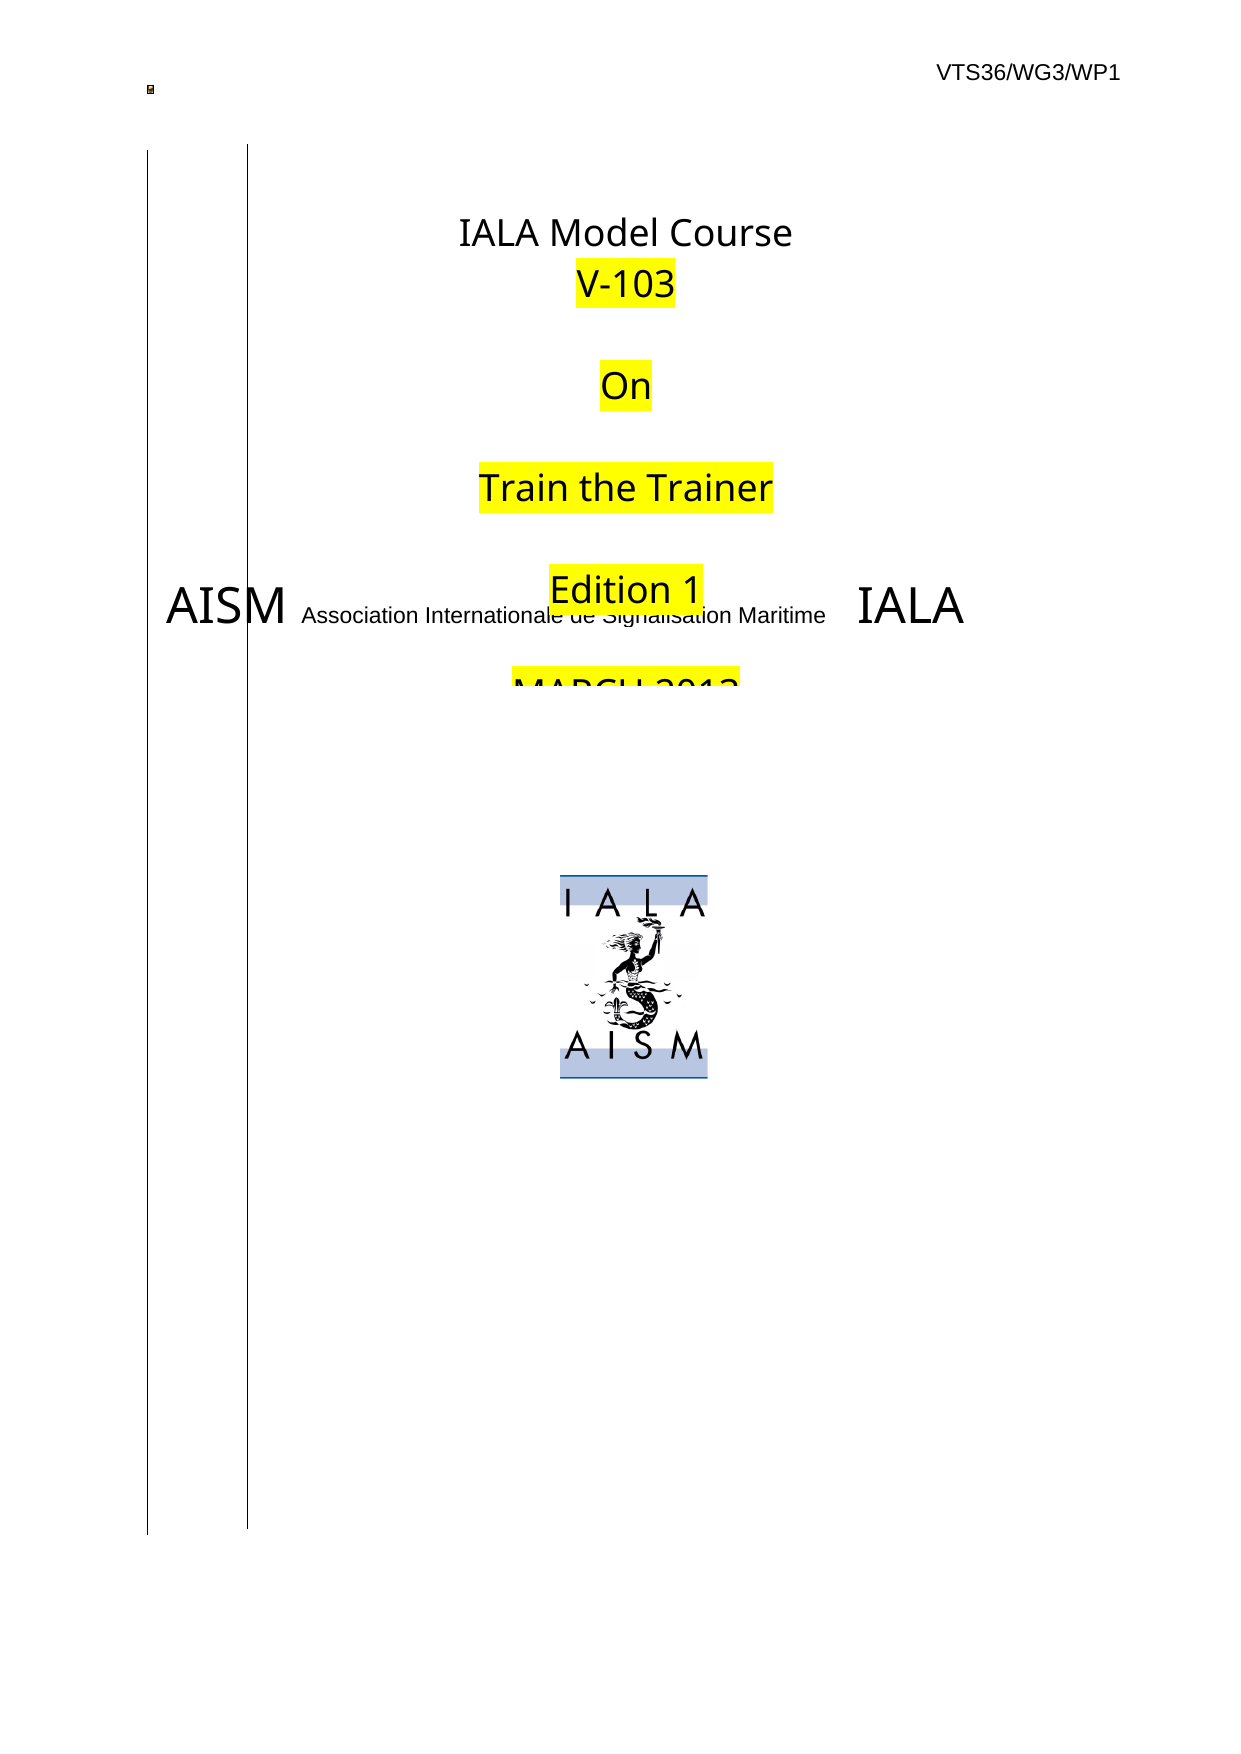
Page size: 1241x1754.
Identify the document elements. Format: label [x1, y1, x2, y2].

picture [560, 875, 708, 1079]
